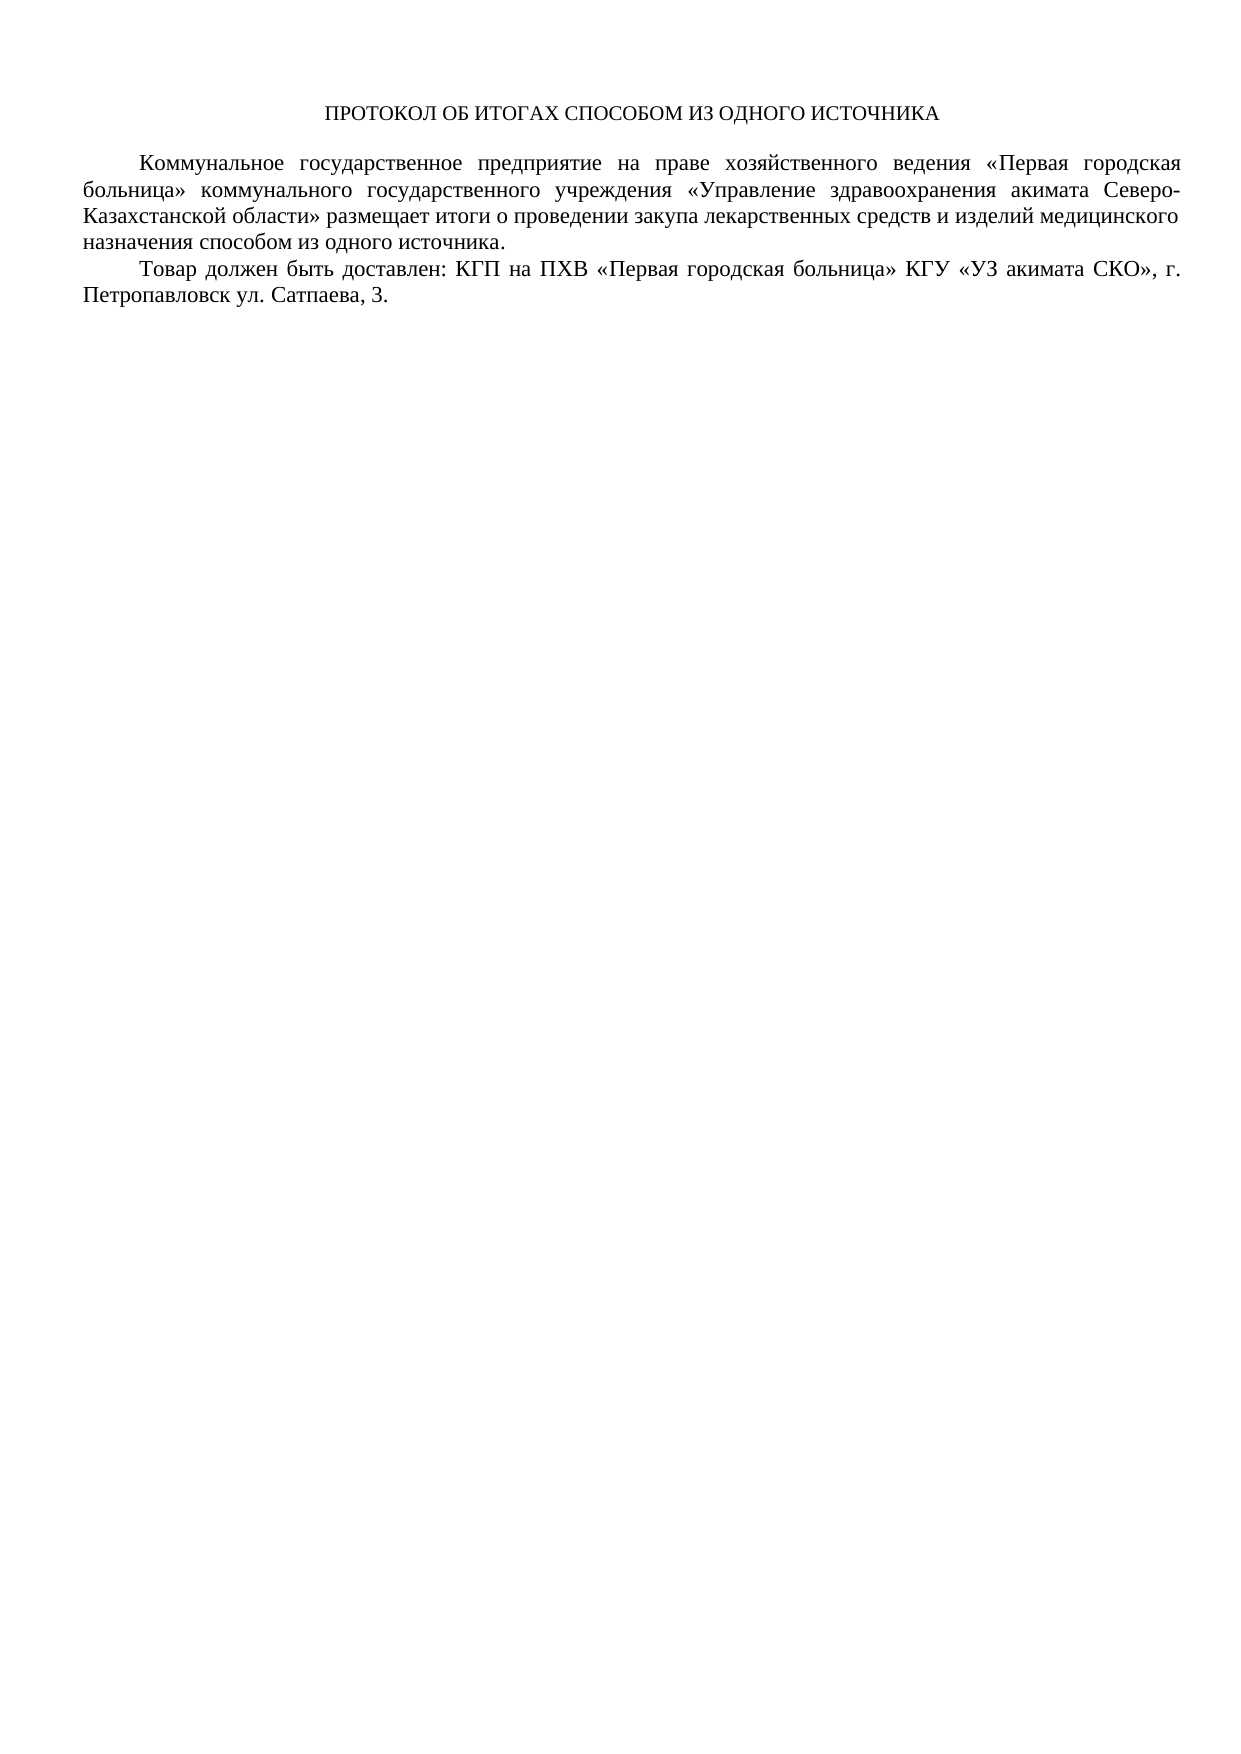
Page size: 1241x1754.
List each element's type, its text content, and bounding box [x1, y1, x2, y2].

text ПРОТОКОЛ ОБ ИТОГАХ СПОСОБОМ ИЗ ОДНОГО ИСТОЧНИКА [83, 101, 1181, 125]
text Товар должен быть доставлен: КГП на ПХВ «Первая городская больница» КГУ «УЗ акимата СКО», г. Петропавловск ул. Сатпаева, 3. [83, 255, 1181, 307]
text Коммунальное государственное предприятие на праве хозяйственного ведения «Первая городская больница» коммунального государственного учреждения «Управление здравоохранения акимата Северо-Казахстанской области» размещает итоги о проведении закупа лекарственных средств и изделий медицинского назначения способом из одного источника. [83, 149, 1181, 255]
